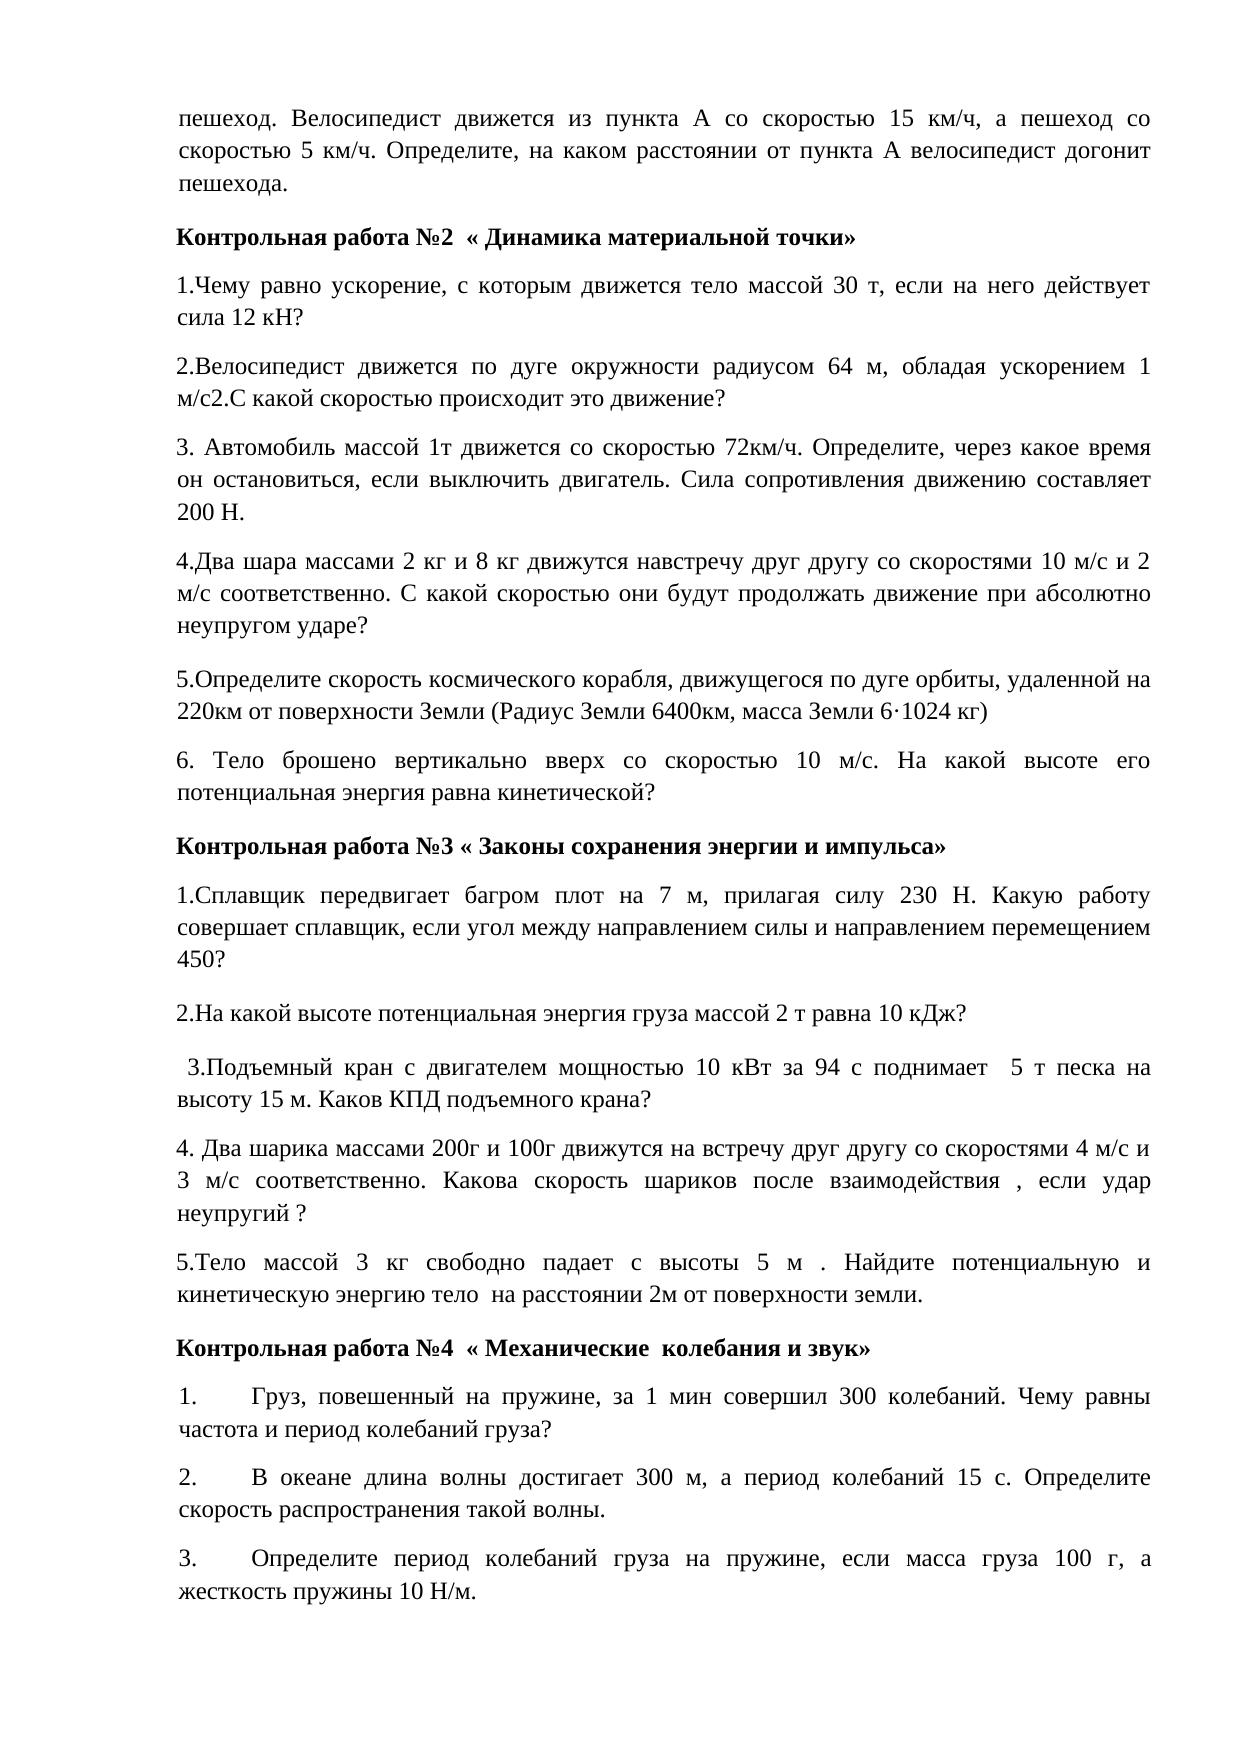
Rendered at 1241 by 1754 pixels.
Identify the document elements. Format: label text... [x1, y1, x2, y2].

text 3. Автомобиль массой 1т движется со скоростью 72км/ч. Определите, через какое время он остановиться, если выключить двигатель. Сила сопротивления движению составляет 200 Н. [176, 432, 1152, 526]
text 5.Тело массой 3 кг свободно падает с высоты 5 м . Найдите потенциальную и кинетическую энергию тело на расстоянии 2м от поверхности земли. [176, 1247, 1152, 1308]
text 1.Сплавщик передвигает багром плот на 7 м, прилагая силу 230 Н. Какую работу совершает сплавщик, если угол между направлением силы и направлением перемещением 450? [176, 880, 1152, 973]
text 4.Два шара массами 2 кг и 8 кг движутся навстречу друг другу со скоростями 10 м/с и 2 м/с соответственно. С какой скоростью они будут продолжать движение при абсолютно неупругом ударе? [176, 546, 1152, 639]
text Контрольная работа №3 « Законы сохранения энергии и импульса» [176, 831, 1152, 860]
text 4. Два шарика массами 200г и 100г движутся на встречу друг другу со скоростями 4 м/с и 3 м/с соответственно. Какова скорость шариков после взаимодействия , если удар неупругий ? [176, 1133, 1152, 1226]
text 5.Определите скорость космического корабля, движущегося по дуге орбиты, удаленной на 220км от поверхности Земли (Радиус Земли 6400км, масса Земли 6·1024 кг) [176, 664, 1152, 725]
text 1.Чему равно ускорение, с которым движется тело массой 30 т, если на него действует сила 12 кН? [176, 270, 1152, 331]
list Определите период колебаний груза на пружине, если масса груза 100 г, а жесткость пружины 10 Н/м. [178, 1543, 1152, 1604]
text 2.На какой высоте потенциальная энергия груза массой 2 т равна 10 кДж? [176, 998, 1152, 1027]
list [178, 103, 1152, 197]
text Контрольная работа №4 « Механические колебания и звук» [176, 1333, 1152, 1362]
list В океане длина волны достигает 300 м, а период колебаний 15 с. Определите скорость распространения такой волны. [178, 1462, 1152, 1523]
text 6. Тело брошено вертикально вверх со скоростью 10 м/с. На какой высоте его потенциальная энергия равна кинетической? [176, 745, 1152, 806]
text 2.Велосипедист движется по дуге окружности радиусом 64 м, обладая ускорением 1 м/с2.С какой скоростью происходит это движение? [176, 351, 1152, 412]
text Контрольная работа №2 « Динамика материальной точки» [176, 222, 1152, 251]
list Груз, повешенный на пружине, за 1 мин совершил 300 колебаний. Чему равны частота и период колебаний груза? [178, 1381, 1152, 1442]
text 3.Подъемный кран с двигателем мощностью 10 кВт за 94 с поднимает 5 т песка на высоту 15 м. Каков КПД подъемного крана? [176, 1052, 1152, 1113]
